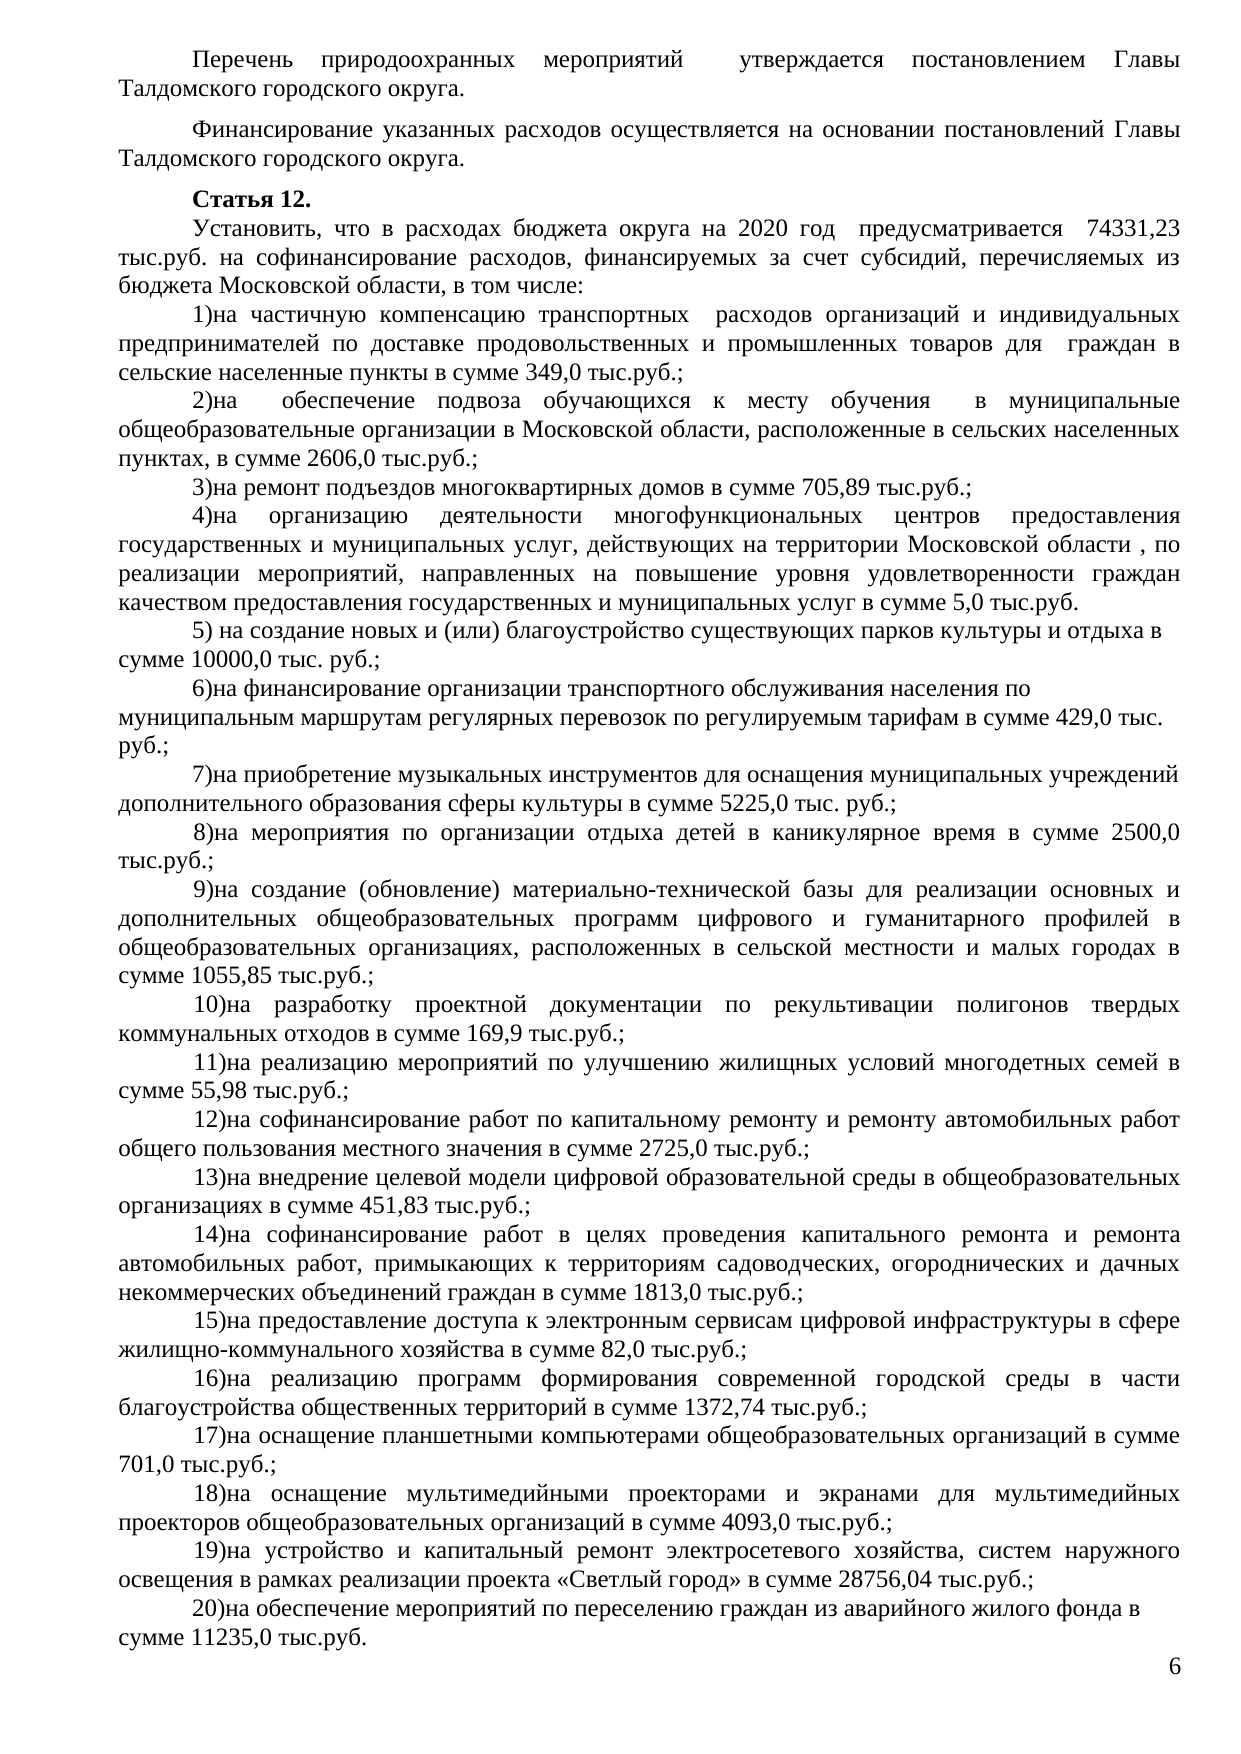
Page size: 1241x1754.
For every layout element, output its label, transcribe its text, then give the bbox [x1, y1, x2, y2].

text 13)на внедрение целевой модели цифровой образовательной среды в общеобразовательных организациях в сумме 451,83 тыс.руб.; [118, 1162, 1181, 1219]
text 17)на оснащение планшетными компьютерами общеобразовательных организаций в сумме 701,0 тыс.руб.; [118, 1421, 1181, 1478]
text Статья 12. [118, 184, 1181, 213]
text 11)на реализацию мероприятий по улучшению жилищных условий многодетных семей в сумме 55,98 тыс.руб.; [118, 1047, 1181, 1104]
text 8)на мероприятия по организации отдыха детей в каникулярное время в сумме 2500,0 тыс.руб.; [118, 817, 1181, 874]
text Финансирование указанных расходов осуществляется на основании постановлений Главы Талдомского городского округа. [118, 114, 1181, 172]
text 12)на софинансирование работ по капитальному ремонту и ремонту автомобильных работ общего пользования местного значения в сумме 2725,0 тыс.руб.; [118, 1104, 1181, 1162]
text 3)на ремонт подъездов многоквартирных домов в сумме 705,89 тыс.руб.; [118, 472, 1181, 501]
text 9)на создание (обновление) материально-технической базы для реализации основных и дополнительных общеобразовательных программ цифрового и гуманитарного профилей в общеобразовательных организациях, расположенных в сельской местности и малых городах в сумме 1055,85 тыс.руб.; [118, 874, 1181, 989]
text Установить, что в расходах бюджета округа на 2020 год предусматривается 74331,23 тыс.руб. на софинансирование расходов, финансируемых за счет субсидий, перечисляемых из бюджета Московской области, в том числе: [118, 213, 1181, 299]
text 19)на устройство и капитальный ремонт электросетевого хозяйства, систем наружного освещения в рамках реализации проекта «Светлый город» в сумме 28756,04 тыс.руб.; [118, 1536, 1181, 1593]
text 1)на частичную компенсацию транспортных расходов организаций и индивидуальных предпринимателей по доставке продовольственных и промышленных товаров для граждан в сельские населенные пункты в сумме 349,0 тыс.руб.; [118, 299, 1181, 386]
text 16)на реализацию программ формирования современной городской среды в части благоустройства общественных территорий в сумме 1372,74 тыс.руб.; [118, 1363, 1181, 1421]
text 20)на обеспечение мероприятий по переселению граждан из аварийного жилого фонда в сумме 11235,0 тыс.руб. [118, 1593, 1181, 1651]
text Перечень природоохранных мероприятий утверждается постановлением Главы Талдомского городского округа. [118, 44, 1181, 102]
text 5) на создание новых и (или) благоустройство существующих парков культуры и отдыха в сумме 10000,0 тыс. руб.; [118, 616, 1181, 673]
text 14)на софинансирование работ в целях проведения капитального ремонта и ремонта автомобильных работ, примыкающих к территориям садоводческих, огороднических и дачных некоммерческих объединений граждан в сумме 1813,0 тыс.руб.; [118, 1219, 1181, 1306]
text 18)на оснащение мультимедийными проекторами и экранами для мультимедийных проекторов общеобразовательных организаций в сумме 4093,0 тыс.руб.; [118, 1478, 1181, 1536]
text 10)на разработку проектной документации по рекультивации полигонов твердых коммунальных отходов в сумме 169,9 тыс.руб.; [118, 989, 1181, 1047]
text 6)на финансирование организации транспортного обслуживания населения по муниципальным маршрутам регулярных перевозок по регулируемым тарифам в сумме 429,0 тыс. руб.; [118, 673, 1181, 759]
text 4)на организацию деятельности многофункциональных центров предоставления государственных и муниципальных услуг, действующих на территории Московской области , по реализации мероприятий, направленных на повышение уровня удовлетворенности граждан качеством предоставления государственных и муниципальных услуг в сумме 5,0 тыс.руб. [118, 501, 1181, 616]
text 15)на предоставление доступа к электронным сервисам цифровой инфраструктуры в сфере жилищно-коммунального хозяйства в сумме 82,0 тыс.руб.; [118, 1306, 1181, 1363]
text 7)на приобретение музыкальных инструментов для оснащения муниципальных учреждений дополнительного образования сферы культуры в сумме 5225,0 тыс. руб.; [118, 759, 1181, 817]
text 2)на обеспечение подвоза обучающихся к месту обучения в муниципальные общеобразовательные организации в Московской области, расположенные в сельских населенных пунктах, в сумме 2606,0 тыс.руб.; [118, 386, 1181, 472]
